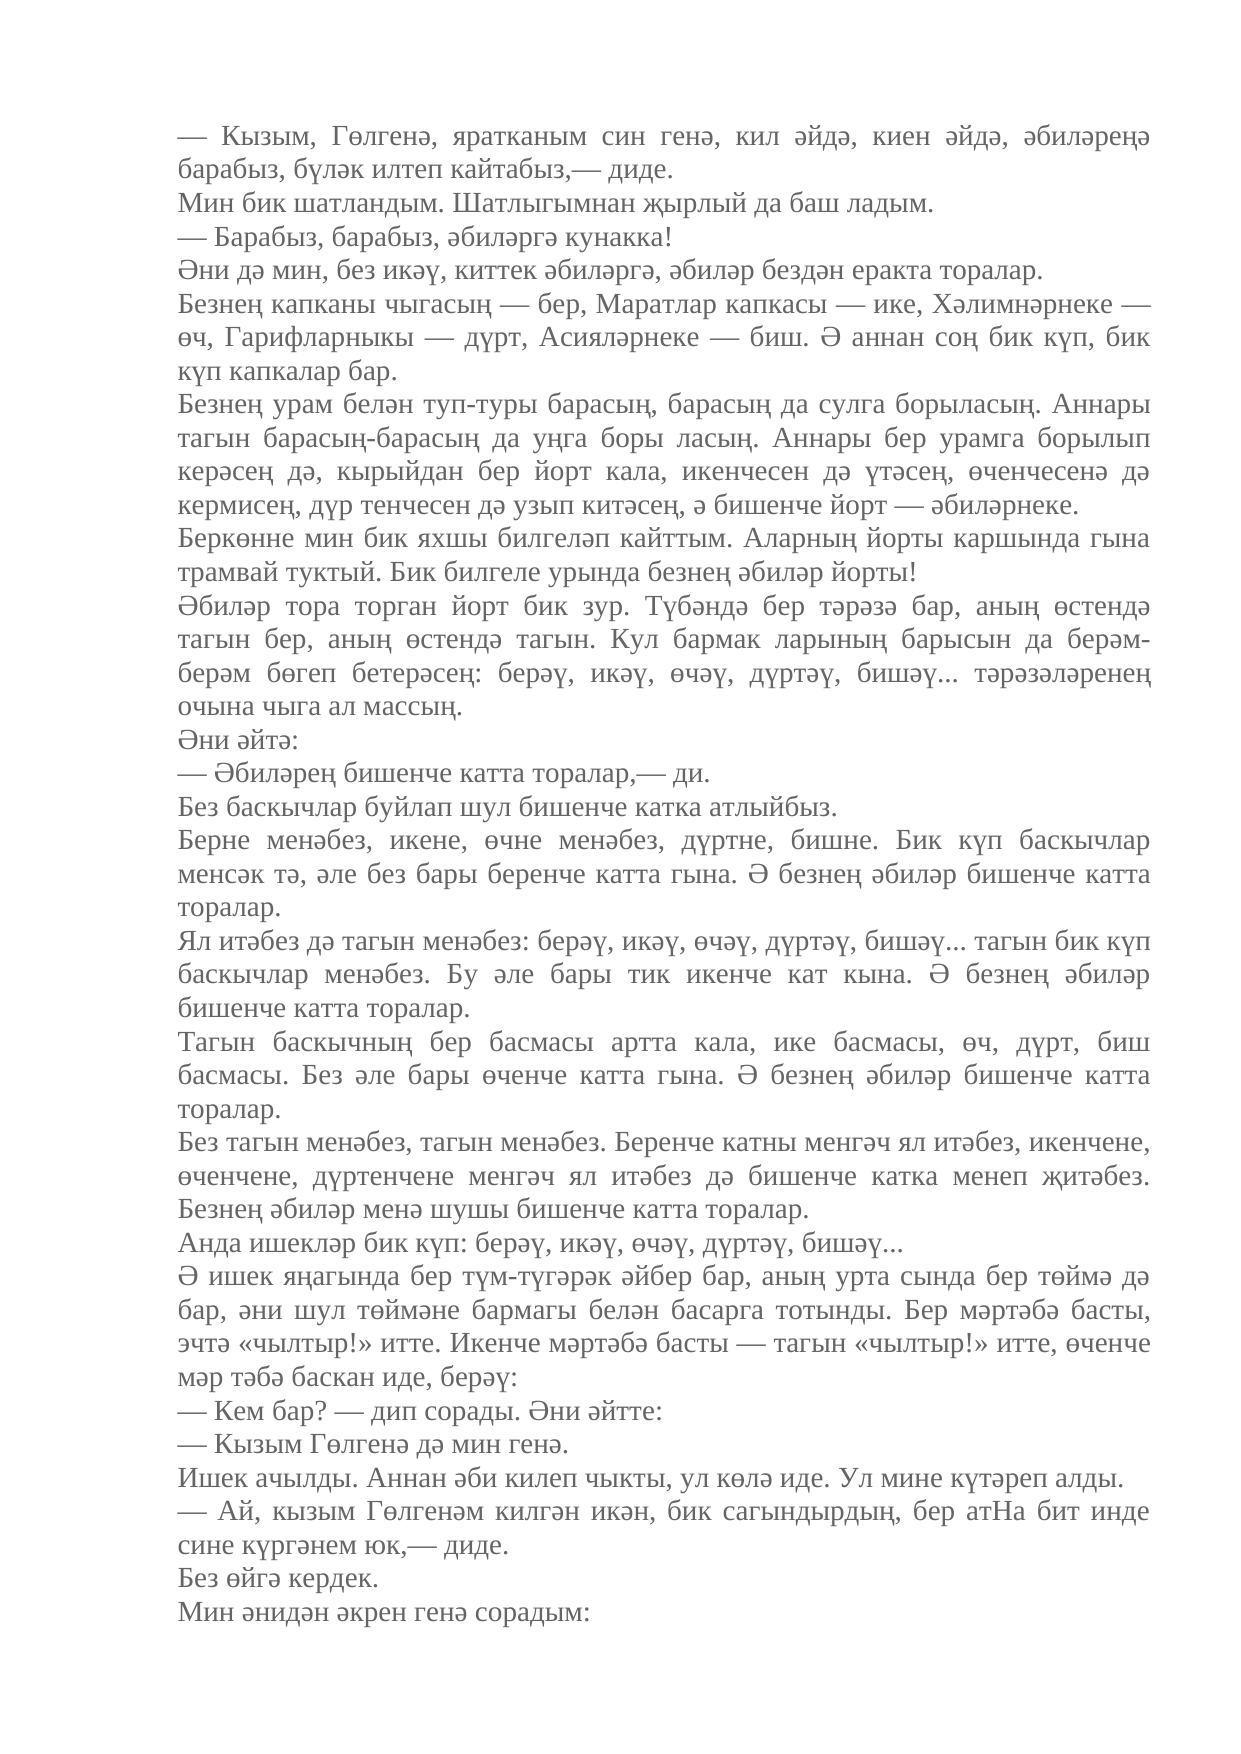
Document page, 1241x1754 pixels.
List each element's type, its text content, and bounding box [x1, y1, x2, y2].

text Берне менәбез, икене, өчне менәбез, дүртне, бишне. Бик күп баскычлар менсәк тә, әле без бары беренче катта гына. Ә безнең әбиләр бишенче катта торалар. [177, 822, 1152, 923]
text Ишек ачылды. Аннан әби килеп чыкты, ул көлә иде. Ул мине күтәреп алды. [177, 1460, 1152, 1493]
text Беркөнне мин бик яхшы билгеләп кайттым. Аларның йорты каршында гына трамвай туктый. Бик билгеле урында безнең әбиләр йорты! [177, 521, 1152, 588]
text Мин бик шатландым. Шатлыгымнан җырлый да баш ладым. [177, 185, 1152, 219]
text Безнең урам белән туп-туры барасың, барасың да сулга борыласың. Аннары тагын барасың-барасың да уңга боры ласың. Аннары бер урамга борылып керәсең дә, кырыйдан бер йорт кала, икенчесен дә үтәсең, өченчесенә дә кермисең, дүр тенчесен дә узып китәсең, ә бишенче йорт — әбиләрнеке. [177, 386, 1152, 521]
text — Ай, кызым Гөлгенәм килгән икән, бик сагындырдың, бер атНа бит инде сине күргәнем юк,— диде. [177, 1493, 1152, 1560]
text Мин әнидән әкрен генә сорадым: [177, 1594, 1152, 1627]
text — Барабыз, барабыз, әбиләргә кунакка! [177, 219, 1152, 252]
text — Кызым, Гөлгенә, яратканым син генә, кил әйдә, киен әйдә, әбиләреңә барабыз, бүләк илтеп кайтабыз,— диде. [177, 118, 1152, 185]
text Без өйгә кердек. [177, 1560, 1152, 1594]
text Анда ишекләр бик күп: берәү, икәү, өчәү, дүртәү, бишәү... [177, 1225, 1152, 1258]
text Әбиләр тора торган йорт бик зур. Түбәндә бер тәрәзә бар, аның өстендә тагын бер, аның өстендә тагын. Кул бармак ларының барысын да берәм-берәм бөгеп бетерәсең: берәү, икәү, өчәү, дүртәү, бишәү... тәрәзәләренең очына чыга ал массың. [177, 588, 1152, 722]
text Тагын баскычның бер басмасы артта кала, ике басмасы, өч, дүрт, биш басмасы. Без әле бары өченче катта гына. Ә безнең әбиләр бишенче катта торалар. [177, 1024, 1152, 1124]
text Без тагын менәбез, тагын менәбез. Беренче катны менгәч ял итәбез, икенчене, өченчене, дүртенчене менгәч ял итәбез дә бишенче катка менеп җитәбез. Безнең әбиләр менә шушы бишенче катта торалар. [177, 1124, 1152, 1225]
text — Әбиләрең бишенче катта торалар,— ди. [177, 755, 1152, 789]
text Безнең капканы чыгасың — бер, Маратлар капкасы — ике, Хәлимнәрнеке — өч, Гарифларныкы — дүрт, Асияләрнеке — биш. Ә аннан соң бик күп, бик күп капкалар бар. [177, 286, 1152, 386]
text Ә ишек яңагында бер түм-түгәрәк әйбер бар, аның урта сында бер төймә дә бар, әни шул төймәне бармагы белән басарга тотынды. Бер мәртәбә басты, эчтә «чылтыр!» итте. Икенче мәртәбә басты — тагын «чылтыр!» итте, өченче мәр тәбә баскан иде, берәү: [177, 1258, 1152, 1393]
text Ял итәбез дә тагын менәбез: берәү, икәү, өчәү, дүртәү, бишәү... тагын бик күп баскычлар менәбез. Бу әле бары тик икенче кат кына. Ә безнең әбиләр бишенче катта торалар. [177, 923, 1152, 1024]
text — Кем бар? — дип сорады. Әни әйтте: [177, 1393, 1152, 1426]
text — Кызым Гөлгенә дә мин генә. [177, 1426, 1152, 1460]
text Әни дә мин, без икәү, киттек әбиләргә, әбиләр бездән еракта торалар. [177, 252, 1152, 286]
text Без баскычлар буйлап шул бишенче катка атлыйбыз. [177, 789, 1152, 822]
text Әни әйтә: [177, 722, 1152, 755]
